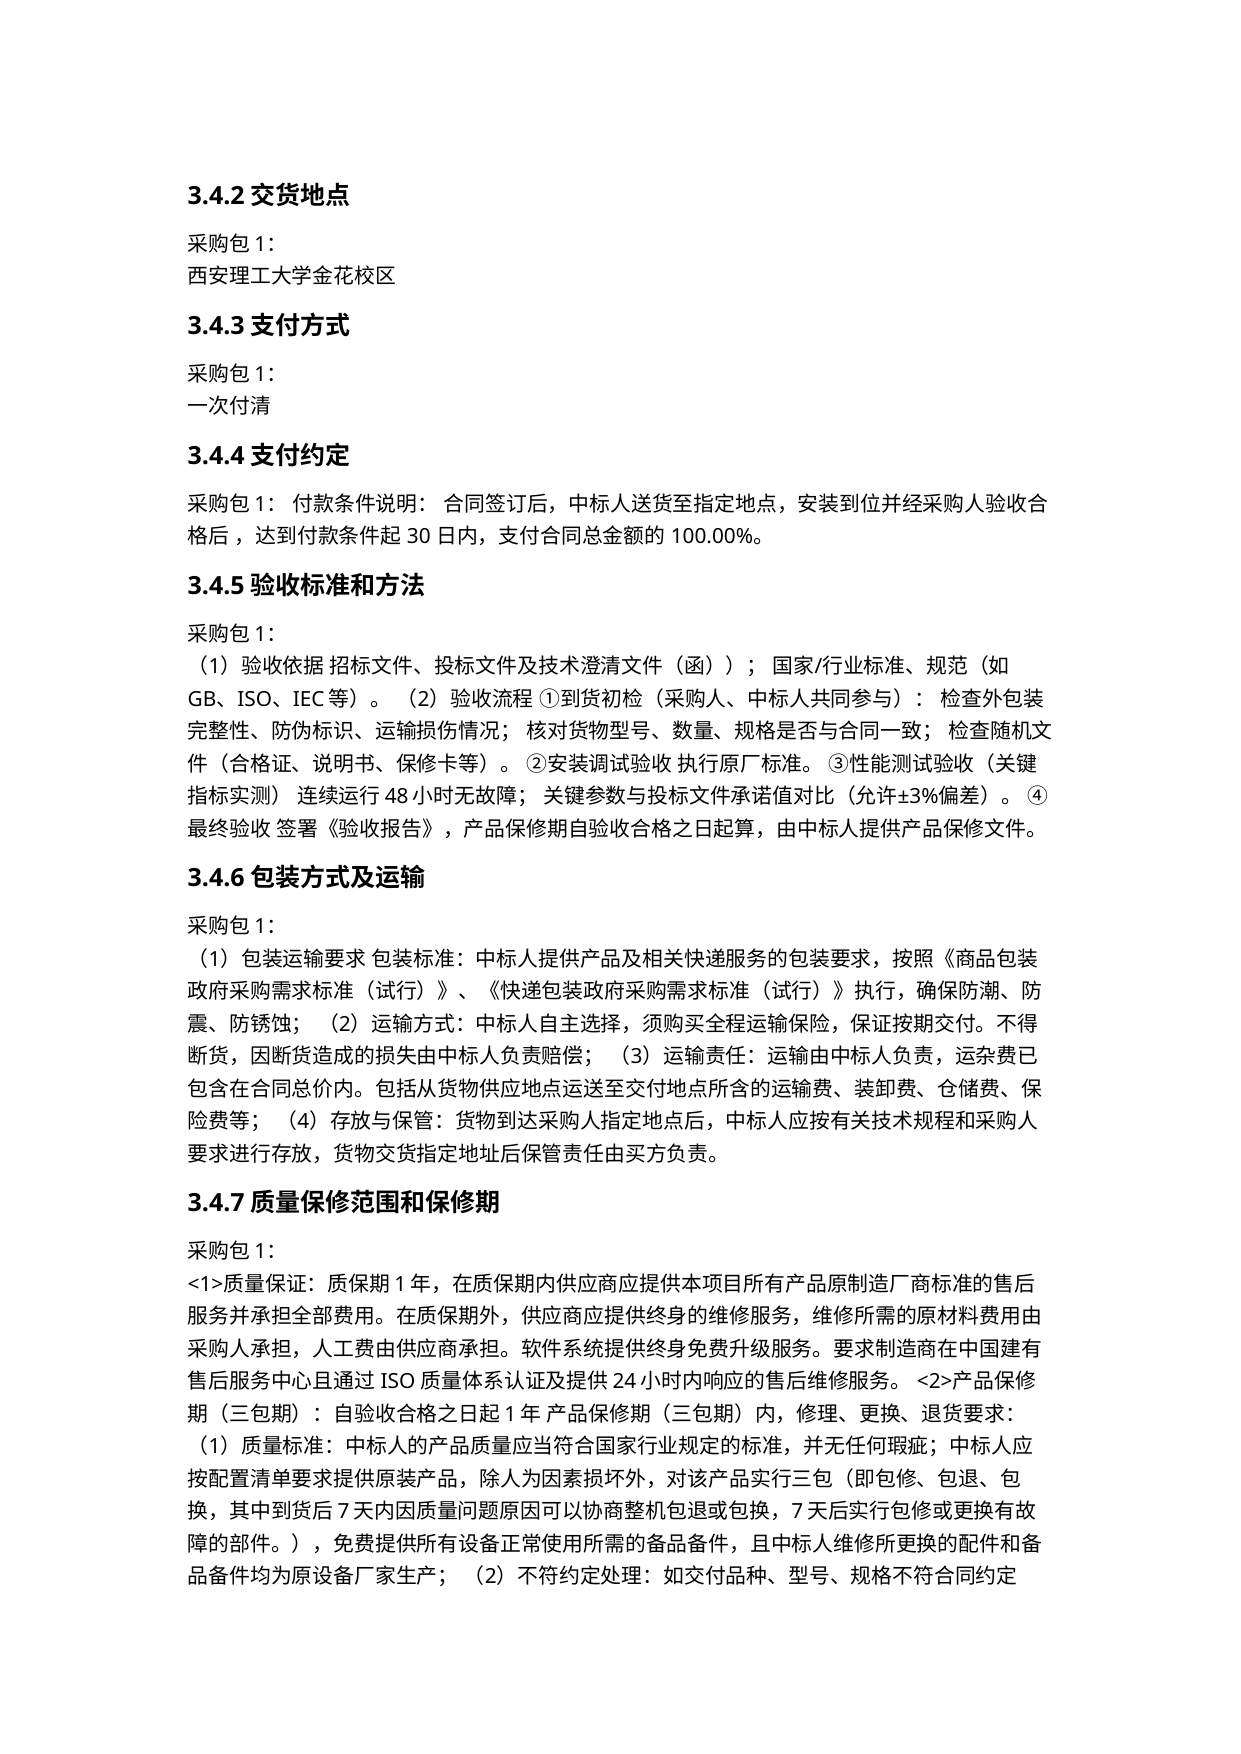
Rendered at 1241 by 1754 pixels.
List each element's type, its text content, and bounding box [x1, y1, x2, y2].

text 采购包1： [187, 909, 1053, 942]
text 3.4.5验收标准和方法 [187, 552, 1053, 617]
text 3.4.7质量保修范围和保修期 [187, 1169, 1053, 1234]
text 采购包1： 付款条件说明： 合同签订后，中标人送货至指定地点，安装到位并经采购人验收合格后 ，达到付款条件起 30 日内，支付合同总金额的 100.00%。 [187, 487, 1053, 552]
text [187, 1267, 1053, 1592]
text 采购包1： [187, 227, 1053, 259]
text （1）包装运输要求 包装标准：中标人提供产品及相关快递服务的包装要求，按照《商品包装政府采购需求标准（试行）》、《快递包装政府采购需求标准（试行）》执行，确保防潮、防震、防锈蚀； （2）运输方式：中标人自主选择，须购买全程运输保险，保证按期交付。不得断货，因断货造成的损失由中标人负责赔偿； （3）运输责任：运输由中标人负责，运杂费已包含在合同总价内。包括从货物供应地点运送至交付地点所含的运输费、装卸费、仓储费、保险费等； （4）存放与保管：货物到达采购人指定地点后，中标人应按有关技术规程和采购人要求进行存放，货物交货指定地址后保管责任由买方负责。 [187, 942, 1053, 1169]
text 采购包1： [187, 357, 1053, 389]
text （1）验收依据 招标文件、投标文件及技术澄清文件（函））； 国家/行业标准、规范（如GB、ISO、IEC等）。 （2）验收流程 ①到货初检（采购人、中标人共同参与）： 检查外包装完整性、防伪标识、运输损伤情况； 核对货物型号、数量、规格是否与合同一致； 检查随机文件（合格证、说明书、保修卡等）。 ②安装调试验收 执行原厂标准。 ③性能测试验收（关键指标实测） 连续运行48小时无故障； 关键参数与投标文件承诺值对比（允许±3%偏差）。 ④最终验收 签署《验收报告》，产品保修期自验收合格之日起算，由中标人提供产品保修文件。 [187, 649, 1053, 844]
text 采购包1： [187, 617, 1053, 649]
text 采购包1： [187, 1234, 1053, 1267]
text 3.4.4支付约定 [187, 422, 1053, 487]
text 西安理工大学金花校区 [187, 259, 1053, 292]
text 3.4.6包装方式及运输 [187, 844, 1053, 909]
text 3.4.2交货地点 [187, 162, 1053, 227]
text 3.4.3支付方式 [187, 292, 1053, 357]
text 一次付清 [187, 389, 1053, 422]
